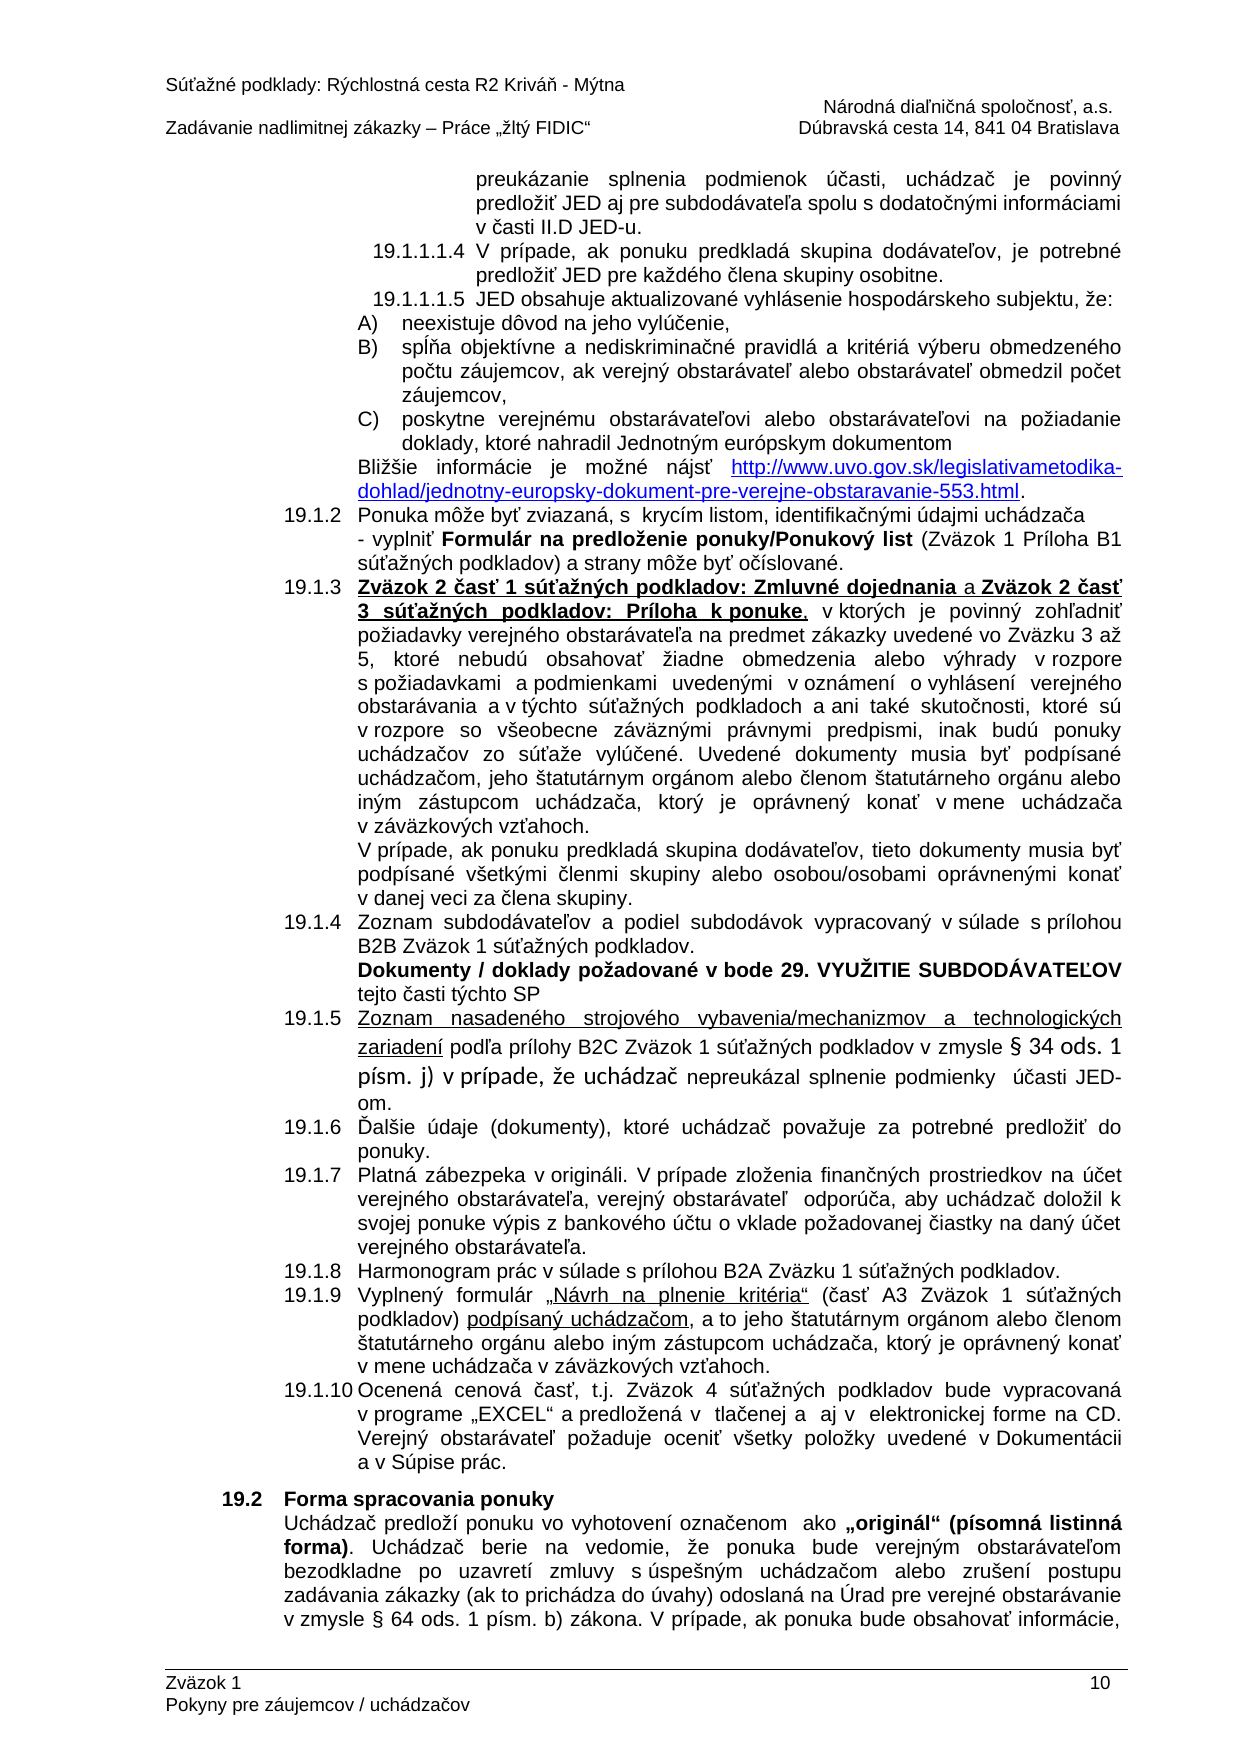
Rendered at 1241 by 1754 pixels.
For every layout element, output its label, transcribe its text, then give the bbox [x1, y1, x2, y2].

text Bližšie informácie je možné nájsť http://www.uvo.gov.sk/legislativametodika-dohlad/jednotny-europsky-dokument-pre-verejne-obstaravanie-553.html. [357, 455, 1122, 503]
text 19.1.10 Ocenená cenová časť, t.j. Zväzok 4 súťažných podkladov bude vypracovaná v programe „EXCEL“ a predložená v tlačenej a aj v elektronickej forme na CD. Verejný obstarávateľ požaduje oceniť všetky položky uvedené v Dokumentácii a v Súpise prác. [283, 1378, 1122, 1474]
text 19.1.8 Harmonogram prác v súlade s prílohou B2A Zväzku 1 súťažných podkladov. [283, 1258, 1122, 1282]
list poskytne verejnému obstarávateľovi alebo obstarávateľovi na požiadanie doklady, ktoré nahradil Jednotným európskym dokumentom [357, 407, 1122, 455]
text 19.1.2 Ponuka môže byť zviazaná, s krycím listom, identifikačnými údajmi uchádzača [283, 503, 1122, 527]
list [357, 167, 1122, 239]
text Dokumenty / doklady požadované v bode 29. VYUŽITIE SUBDODÁVATEĽOV tejto časti týchto SP [283, 958, 1122, 1006]
text 19.1.9 Vyplnený formulár „Návrh na plnenie kritéria“ (časť A3 Zväzok 1 súťažných podkladov) podpísaný uchádzačom, a to jeho štatutárnym orgánom alebo členom štatutárneho orgánu alebo iným zástupcom uchádzača, ktorý je oprávnený konať v mene uchádzača v záväzkových vzťahoch. [283, 1282, 1122, 1378]
list V prípade, ak ponuku predkladá skupina dodávateľov, je potrebné predložiť JED pre každého člena skupiny osobitne. [372, 239, 1122, 287]
text - vyplniť Formulár na predloženie ponuky/Ponukový list (Zväzok 1 Príloha B1 súťažných podkladov) a strany môže byť očíslované. [283, 527, 1122, 574]
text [283, 1511, 1122, 1630]
text 19.1.6 Ďalšie údaje (dokumenty), ktoré uchádzač považuje za potrebné predložiť do ponuky. [283, 1115, 1122, 1163]
text 19.1.3 Zväzok 2 časť 1 súťažných podkladov: Zmluvné dojednania a Zväzok 2 časť 3 súťažných podkladov: Príloha k ponuke, v ktorých je povinný zohľadniť požiadavky verejného obstarávateľa na predmet zákazky uvedené vo Zväzku 3 až 5, ktoré nebudú obsahovať žiadne obmedzenia alebo výhrady v rozpore s požiadavkami a podmienkami uvedenými v oznámení o vyhlásení verejného obstarávania a v týchto súťažných podkladoch a ani také skutočnosti, ktoré sú v rozpore so všeobecne záväznými právnymi predpismi, inak budú ponuky uchádzačov zo súťaže vylúčené. Uvedené dokumenty musia byť podpísané uchádzačom, jeho štatutárnym orgánom alebo členom štatutárneho orgánu alebo iným zástupcom uchádzača, ktorý je oprávnený konať v mene uchádzača v záväzkových vzťahoch. [283, 574, 1122, 838]
text V prípade, ak ponuku predkladá skupina dodávateľov, tieto dokumenty musia byť podpísané všetkými členmi skupiny alebo osobou/osobami oprávnenými konať v danej veci za člena skupiny. [284, 838, 1122, 910]
text 19.1.4 Zoznam subdodávateľov a podiel subdodávok vypracovaný v súlade s prílohou B2B Zväzok 1 súťažných podkladov. [283, 910, 1122, 958]
text 19.1.7 Platná zábezpeka v origináli. V prípade zloženia finančných prostriedkov na účet verejného obstarávateľa, verejný obstarávateľ odporúča, aby uchádzač doložil k svojej ponuke výpis z bankového účtu o vklade požadovanej čiastky na daný účet verejného obstarávateľa. [283, 1163, 1122, 1258]
list neexistuje dôvod na jeho vylúčenie, [357, 311, 1122, 335]
list spĺňa objektívne a nediskriminačné pravidlá a kritériá výberu obmedzeného počtu záujemcov, ak verejný obstarávateľ alebo obstarávateľ obmedzil počet záujemcov, [357, 335, 1122, 407]
list JED obsahuje aktualizované vyhlásenie hospodárskeho subjektu, že: [372, 287, 1122, 311]
text 19.2 Forma spracovania ponuky [165, 1487, 1122, 1511]
text 19.1.5 Zoznam nasadeného strojového vybavenia/mechanizmov a technologických zariadení podľa prílohy B2C Zväzok 1 súťažných podkladov v zmysle § 34 ods. 1 písm. j) v prípade, že uchádzač nepreukázal splnenie podmienky účasti JED-om. [283, 1006, 1122, 1115]
